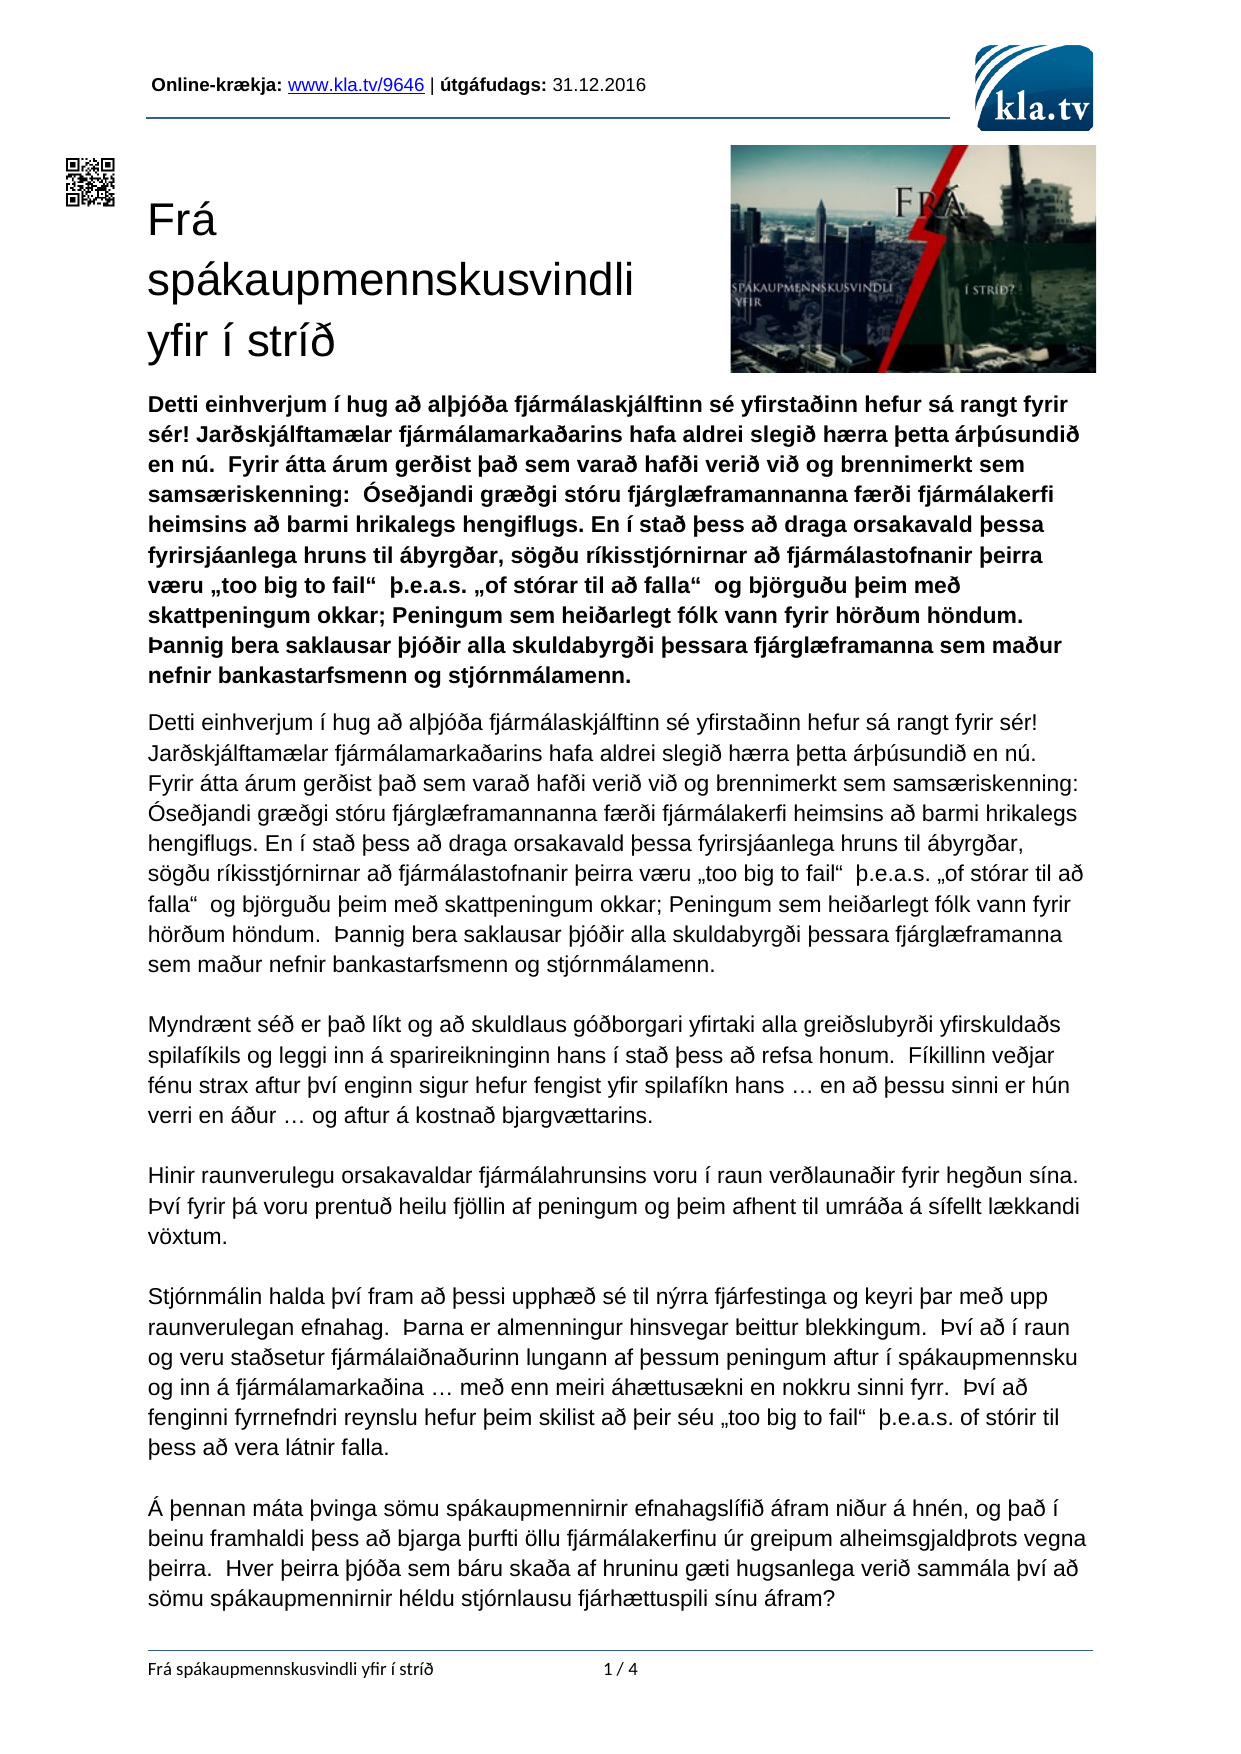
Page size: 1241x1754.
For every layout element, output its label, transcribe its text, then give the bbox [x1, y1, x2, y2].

text Frá spákaupmennskusvindli yfir í stríð [148, 192, 1093, 366]
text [148, 709, 1093, 1612]
text Detti einhverjum í hug að alþjóða fjármálaskjálftinn sé yfirstaðinn hefur sá rangt fyrir sér! Jarðskjálftamælar fjármálamarkaðarins hafa aldrei slegið hærra þetta árþúsundið en nú. Fyrir átta árum gerðist það sem varað hafði verið við og brennimerkt sem samsæriskenning: Óseðjandi græðgi stóru fjárglæframannanna færði fjármálakerfi heimsins að barmi hrikalegs hengiflugs. En í stað þess að draga orsakavald þessa fyrirsjáanlega hruns til ábyrgðar, sögðu ríkisstjórnirnar að fjármálastofnanir þeirra væru „too big to fail“ þ.e.a.s. „of stórar til að falla“ og björguðu þeim með skattpeningum okkar; Peningum sem heiðarlegt fólk vann fyrir hörðum höndum. Þannig bera saklausar þjóðir alla skuldabyrgði þessara fjárglæframanna sem maður nefnir bankastarfsmenn og stjórnmálamenn. [148, 391, 1093, 689]
